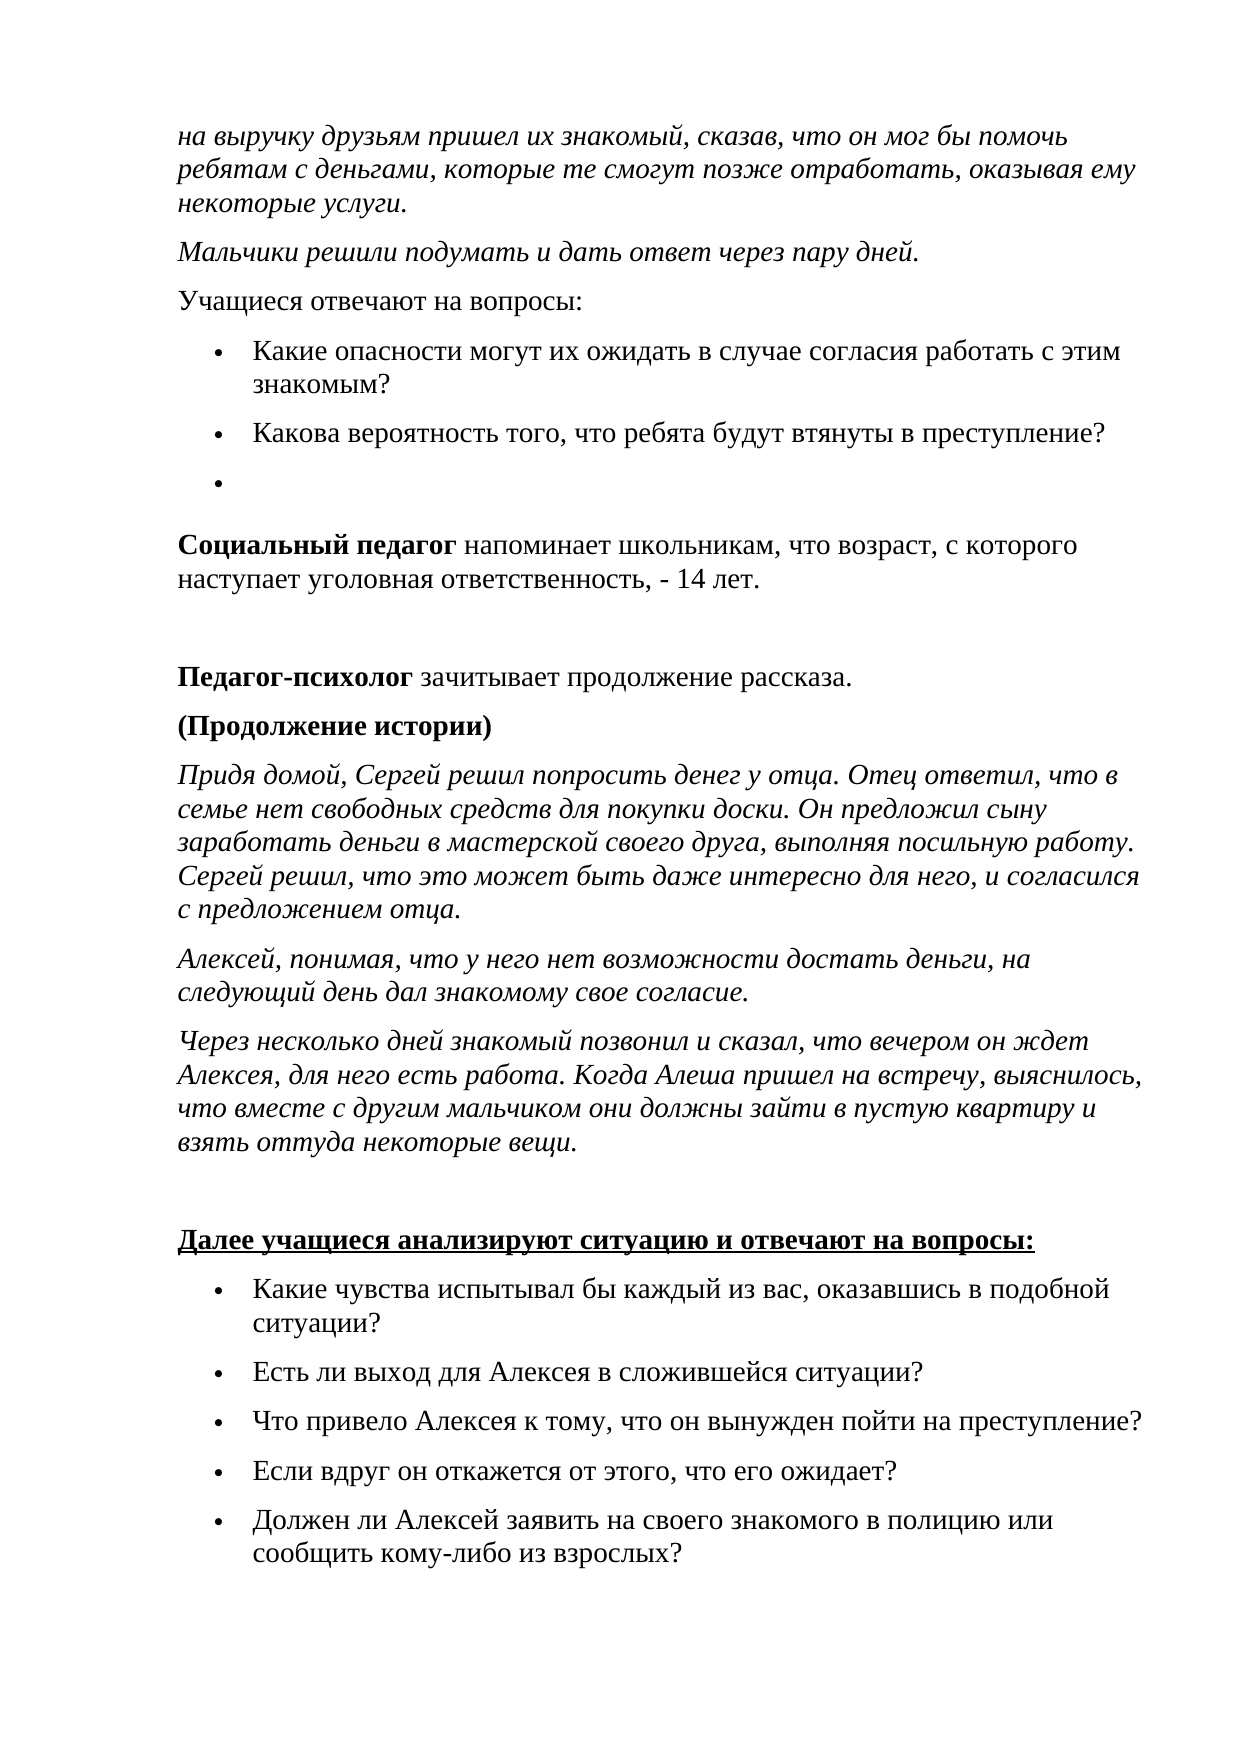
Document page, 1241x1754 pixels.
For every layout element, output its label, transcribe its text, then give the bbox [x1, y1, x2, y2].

text Мальчики решили подумать и дать ответ через пару дней. [177, 234, 1152, 268]
text Придя домой, Сергей решил попросить денег у отца. Отец ответил, что в семье нет свободных средств для покупки доски. Он предложил сыну заработать деньги в мастерской своего друга, выполняя посильную работу. Сергей решил, что это может быть даже интересно для него, и согласился с предложением отца. [177, 757, 1152, 925]
list Какова вероятность того, что ребята будут втянуты в преступление? [215, 415, 1152, 449]
text Через несколько дней знакомый позвонил и сказал, что вечером он ждет Алексея, для него есть работа. Когда Алеша пришел на встречу, выяснилось, что вместе с другим мальчиком они должны зайти в пустую квартиру и взять оттуда некоторые вещи. [177, 1023, 1152, 1158]
text Учащиеся отвечают на вопросы: [177, 283, 1152, 317]
list Если вдруг он откажется от этого, что его ожидает? [215, 1453, 1152, 1486]
list Какие опасности могут их ожидать в случае согласия работать с этим знакомым? [215, 333, 1152, 400]
list Что привело Алексея к тому, что он вынужден пойти на преступление? [215, 1403, 1152, 1437]
text (Продолжение истории) [177, 708, 1152, 742]
text Алексей, понимая, что у него нет возможности достать деньги, на следующий день дал знакомому свое согласие. [177, 941, 1152, 1008]
list Есть ли выход для Алексея в сложившейся ситуации? [215, 1354, 1152, 1388]
text Педагог-психолог зачитывает продолжение рассказа. [177, 659, 1152, 693]
list Какие чувства испытывал бы каждый из вас, оказавшись в подобной ситуации? [215, 1272, 1152, 1339]
text Далее учащиеся анализируют ситуацию и отвечают на вопросы: [177, 1222, 1152, 1256]
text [177, 118, 1152, 219]
text Социальный педагог напоминает школьникам, что возраст, с которого наступает уголовная ответственность, - 14 лет. [177, 527, 1152, 594]
list Должен ли Алексей заявить на своего знакомого в полицию или сообщить кому-либо из взрослых? [215, 1502, 1152, 1569]
